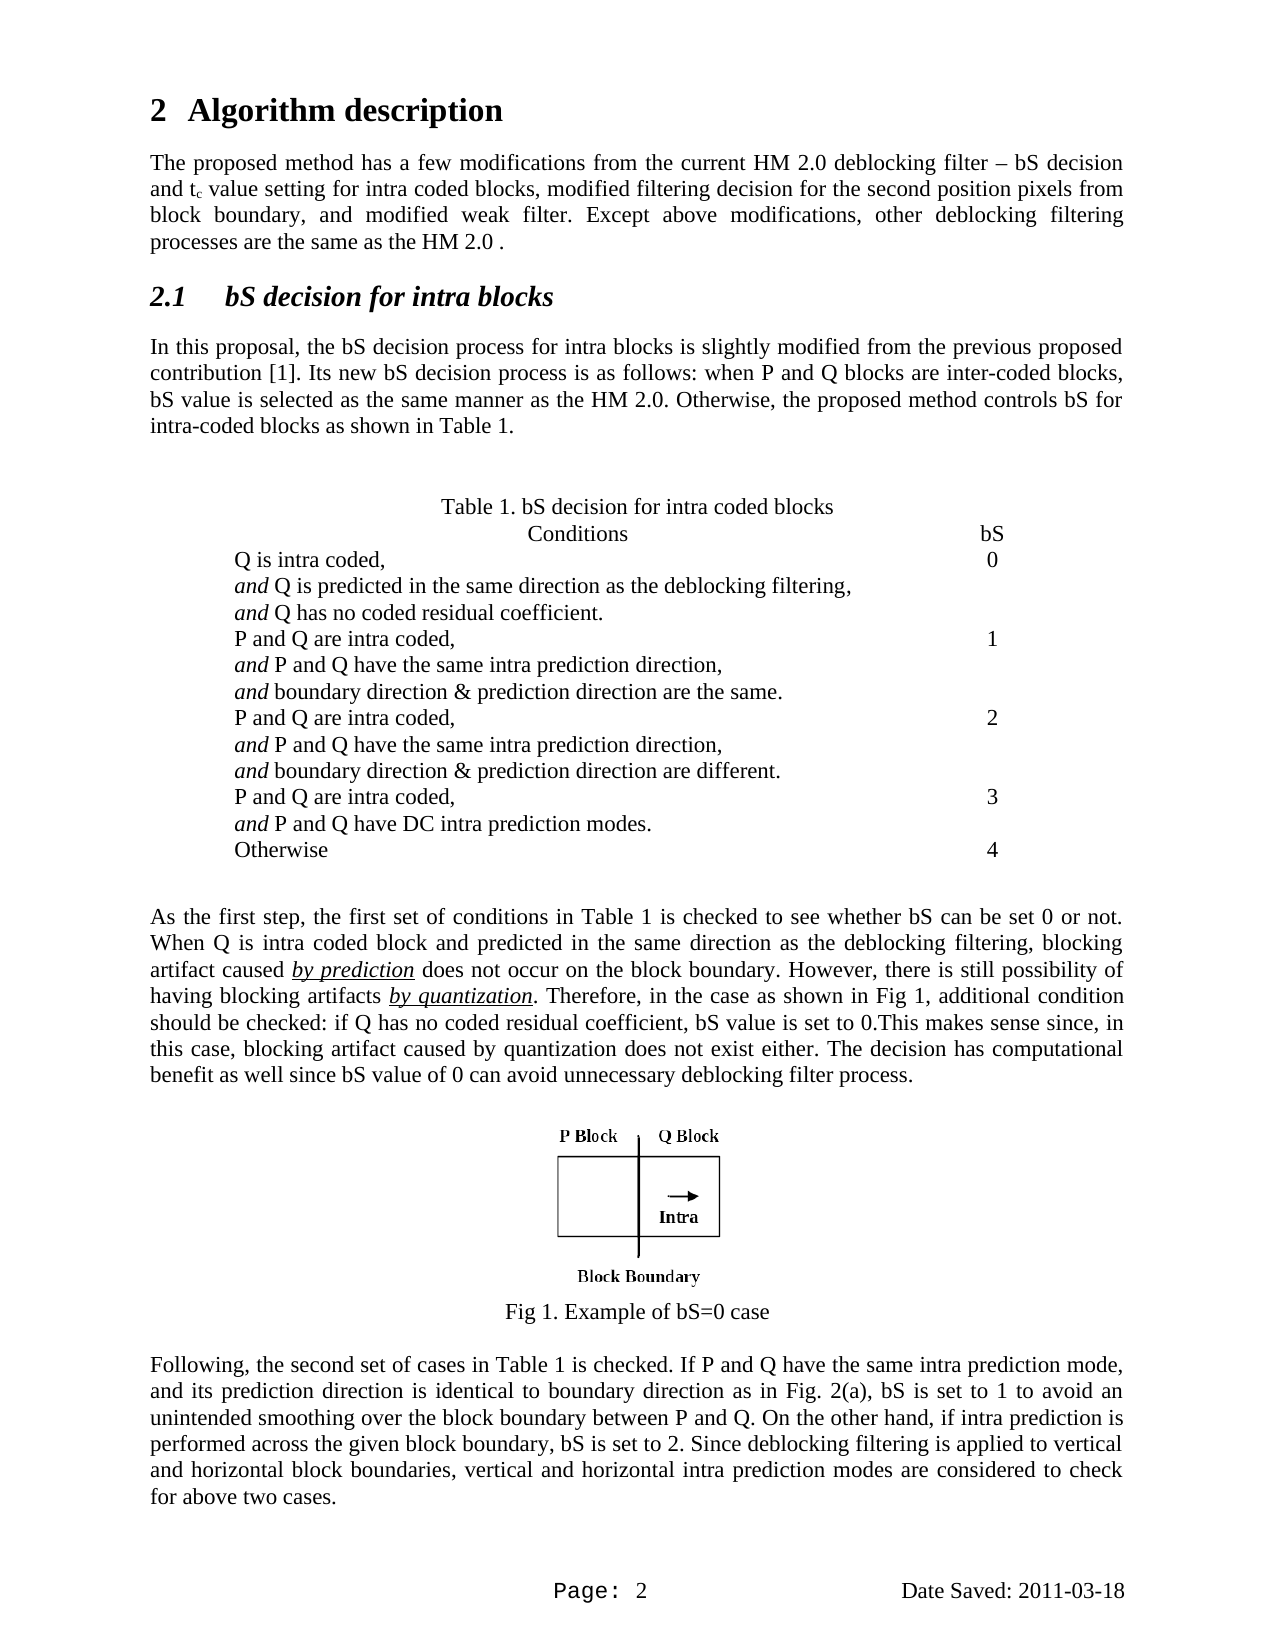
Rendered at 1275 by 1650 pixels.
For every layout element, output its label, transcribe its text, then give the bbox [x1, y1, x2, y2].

table_cell Q is intra coded, and Q is predicted in the same direction as the deblocking filtering, and Q has no coded residual coefficient. [223, 546, 932, 625]
text Fig 1. Example of bS=0 case [150, 1298, 1125, 1325]
subtitle Algorithm description [150, 90, 1125, 128]
text The proposed method has a few modifications from the current HM 2.0 deblocking filter – bS decision and tc value setting for intra coded blocks, modified filtering decision for the second position pixels from block boundary, and modified weak filter. Except above modifications, other deblocking filtering processes are the same as the HM 2.0 . [150, 149, 1125, 254]
table_cell P and Q are intra coded, and P and Q have the same intra prediction direction, and boundary direction & prediction direction are the same. [223, 625, 932, 704]
table_cell 0 [933, 546, 1052, 625]
table_header bS [933, 520, 1052, 546]
table_header Conditions [223, 520, 932, 546]
table_cell P and Q are intra coded, and P and Q have the same intra prediction direction, and boundary direction & prediction direction are different. [223, 704, 932, 783]
table_cell P and Q are intra coded, and P and Q have DC intra prediction modes. [223, 783, 932, 836]
text Following, the second set of cases in Table 1 is checked. If P and Q have the same intra prediction mode, and its prediction direction is identical to boundary direction as in Fig. 2(a), bS is set to 1 to avoid an unintended smoothing over the block boundary between P and Q. On the other hand, if intra prediction is performed across the given block boundary, bS is set to 2. Since deblocking filtering is applied to vertical and horizontal block boundaries, vertical and horizontal intra prediction modes are considered to check for above two cases. [150, 1351, 1125, 1509]
table_cell 3 [933, 783, 1052, 836]
text In this proposal, the bS decision process for intra blocks is slightly modified from the previous proposed contribution [1]. Its new bS decision process is as follows: when P and Q blocks are inter-coded blocks, bS value is selected as the same manner as the HM 2.0. Otherwise, the proposed method controls bS for intra-coded blocks as shown in Table 1. [150, 333, 1125, 438]
text Table 1. bS decision for intra coded blocks [150, 493, 1125, 519]
table_cell 2 [933, 704, 1052, 783]
table_cell 1 [933, 625, 1052, 704]
table_cell 4 [933, 836, 1052, 863]
subtitle bS decision for intra blocks [150, 279, 1125, 313]
text As the first step, the first set of conditions in Table 1 is checked to see whether bS can be set 0 or not. When Q is intra coded block and predicted in the same direction as the deblocking filtering, blocking artifact caused by prediction does not occur on the block boundary. However, there is still possibility of having blocking artifacts by quantization. Therefore, in the case as shown in Fig 1, additional condition should be checked: if Q has no coded residual coefficient, bS value is set to 0.This makes sense since, in this case, blocking artifact caused by quantization does not exist either. The decision has computational benefit as well since bS value of 0 can avoid unnecessary deblocking filter process. [150, 903, 1125, 1088]
table_cell Otherwise [223, 836, 932, 863]
